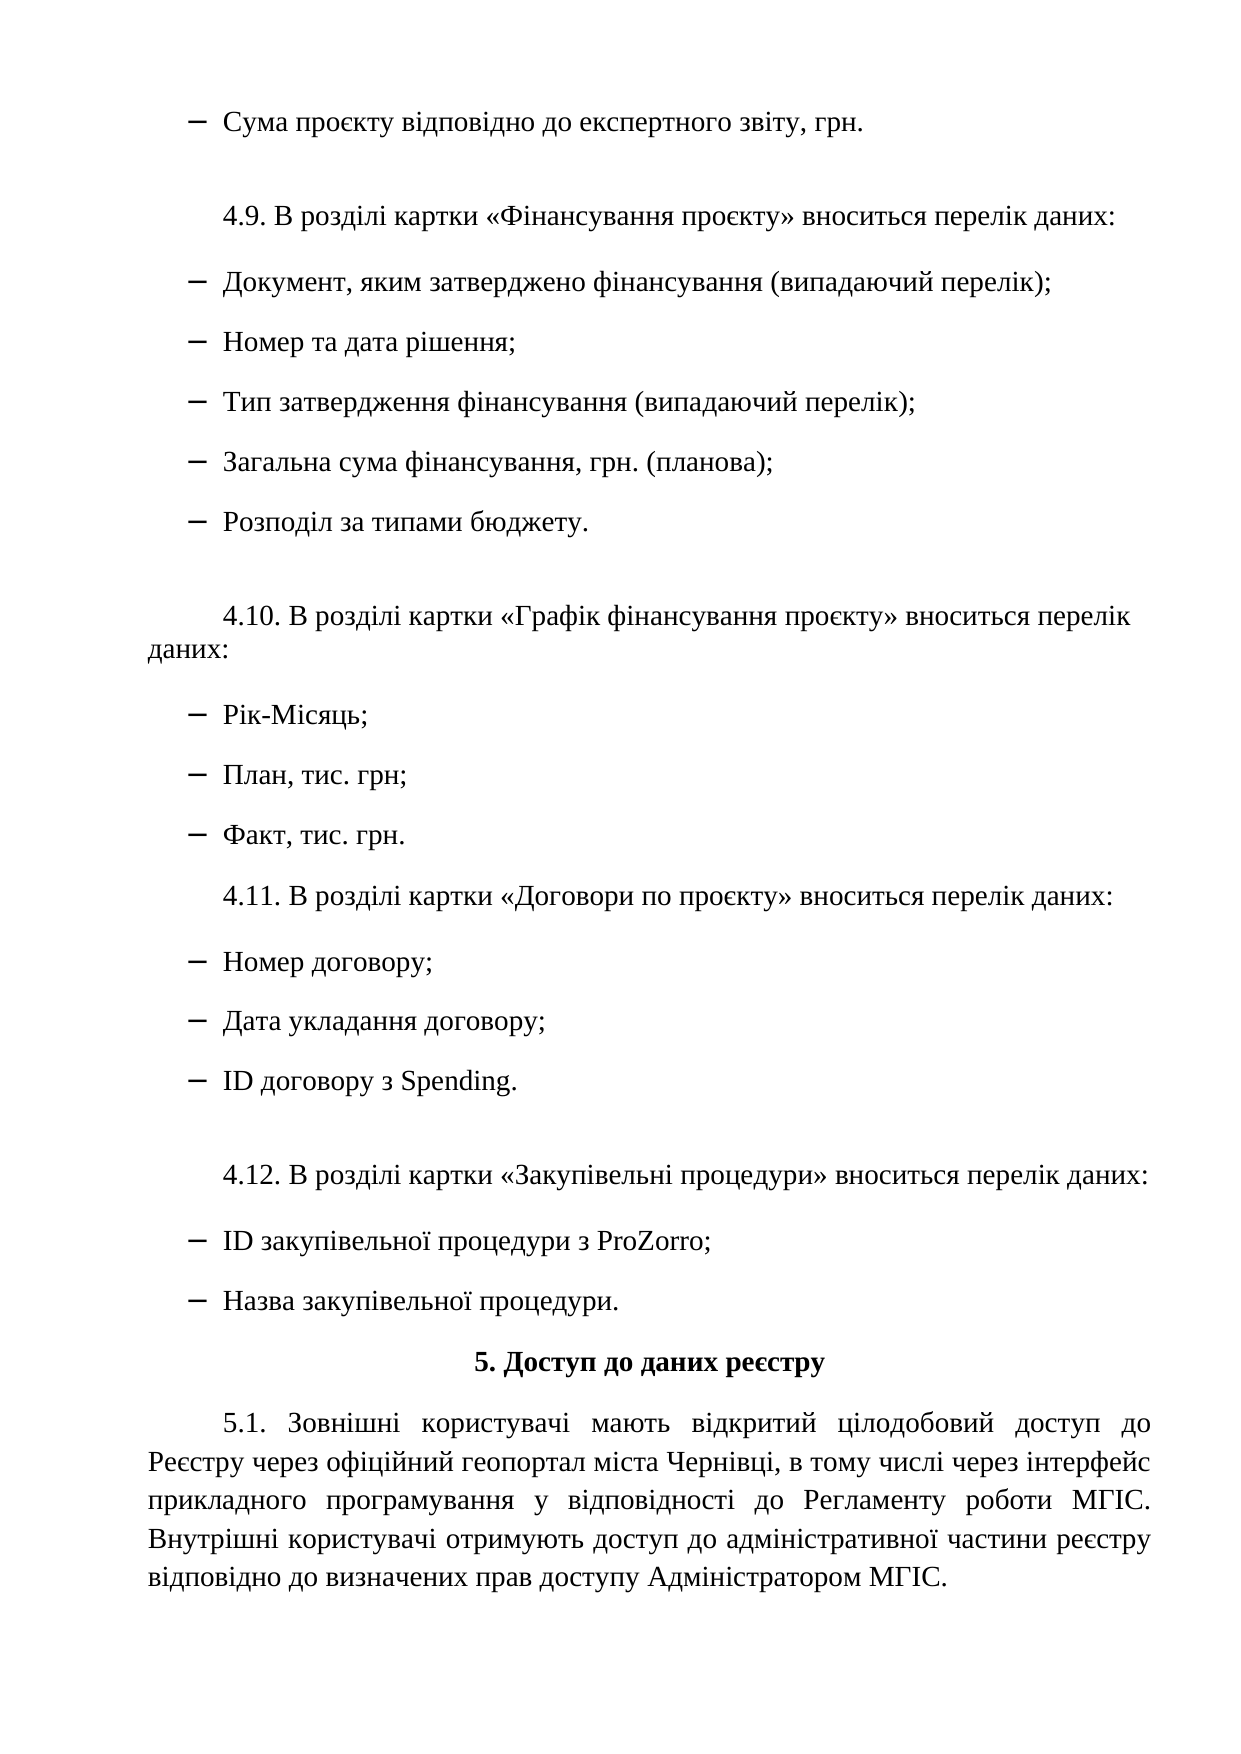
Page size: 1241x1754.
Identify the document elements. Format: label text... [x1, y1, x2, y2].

list Назва закупівельної процедури. [185, 1267, 1152, 1327]
list Документ, яким затверджено фінансування (випадаючий перелік); [185, 249, 1152, 308]
list Факт, тис. грн. [185, 801, 1152, 861]
list Сума проєкту відповідно до експертного звіту, грн. [185, 88, 1152, 148]
list ІD договору з Spending. [185, 1047, 1152, 1107]
list Дата укладання договору; [185, 988, 1152, 1047]
list Загальна сума фінансування, грн. (планова); [185, 428, 1152, 488]
list Номер та дата рішення; [185, 308, 1152, 368]
text 4.9. В розділі картки «Фінансування проєкту» вноситься перелік даних: [148, 198, 1152, 232]
list Рік-Місяць; [185, 682, 1152, 741]
text 4.12. В розділі картки «Закупівельні процедури» вноситься перелік даних: [148, 1157, 1152, 1191]
list Тип затвердження фінансування (випадаючий перелік); [185, 368, 1152, 428]
text 4.10. В розділі картки «Графік фінансування проєкту» вноситься перелік даних: [148, 598, 1152, 665]
list План, тис. грн; [185, 741, 1152, 801]
list Номер договору; [185, 928, 1152, 988]
list ID закупівельної процедури з ProZorro; [185, 1208, 1152, 1267]
text 5.1. Зовнішні користувачі мають відкритий цілодобовий доступ до Реєстру через офіційний геопортал міста Чернівці, в тому числі через інтерфейс прикладного програмування у відповідності до Регламенту роботи МГІС. Внутрішні користувачі отримують доступ до адміністративної частини реєстру відповідно до визначених прав доступу Адміністратором МГІС. [148, 1405, 1152, 1593]
text 5. Доступ до даних реєстру [148, 1344, 1152, 1377]
text 4.11. В розділі картки «Договори по проєкту» вноситься перелік даних: [148, 878, 1152, 911]
list Розподіл за типами бюджету. [185, 488, 1152, 548]
